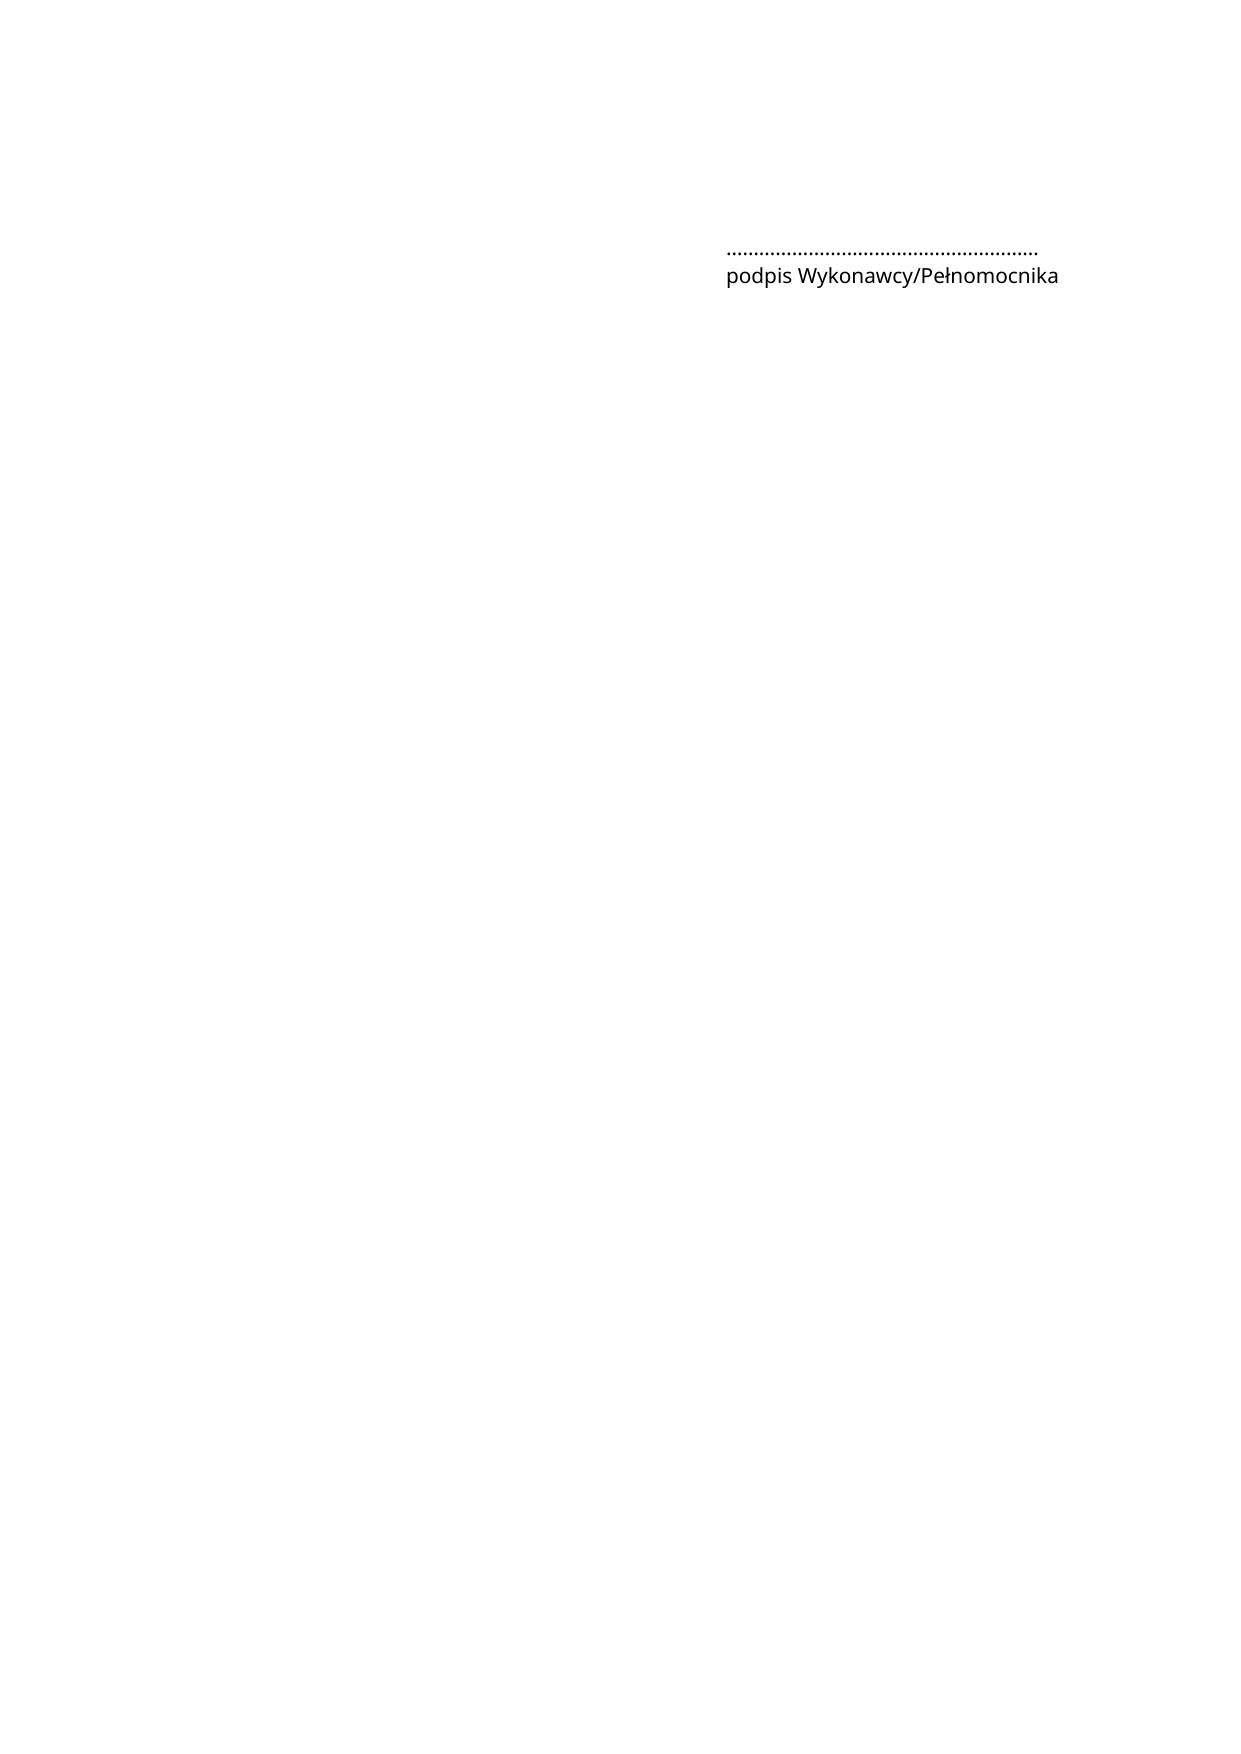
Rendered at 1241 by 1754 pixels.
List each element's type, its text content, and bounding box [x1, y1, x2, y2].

text ………………………………………………… podpis Wykonawcy/Pełnomocnika [726, 233, 1093, 290]
